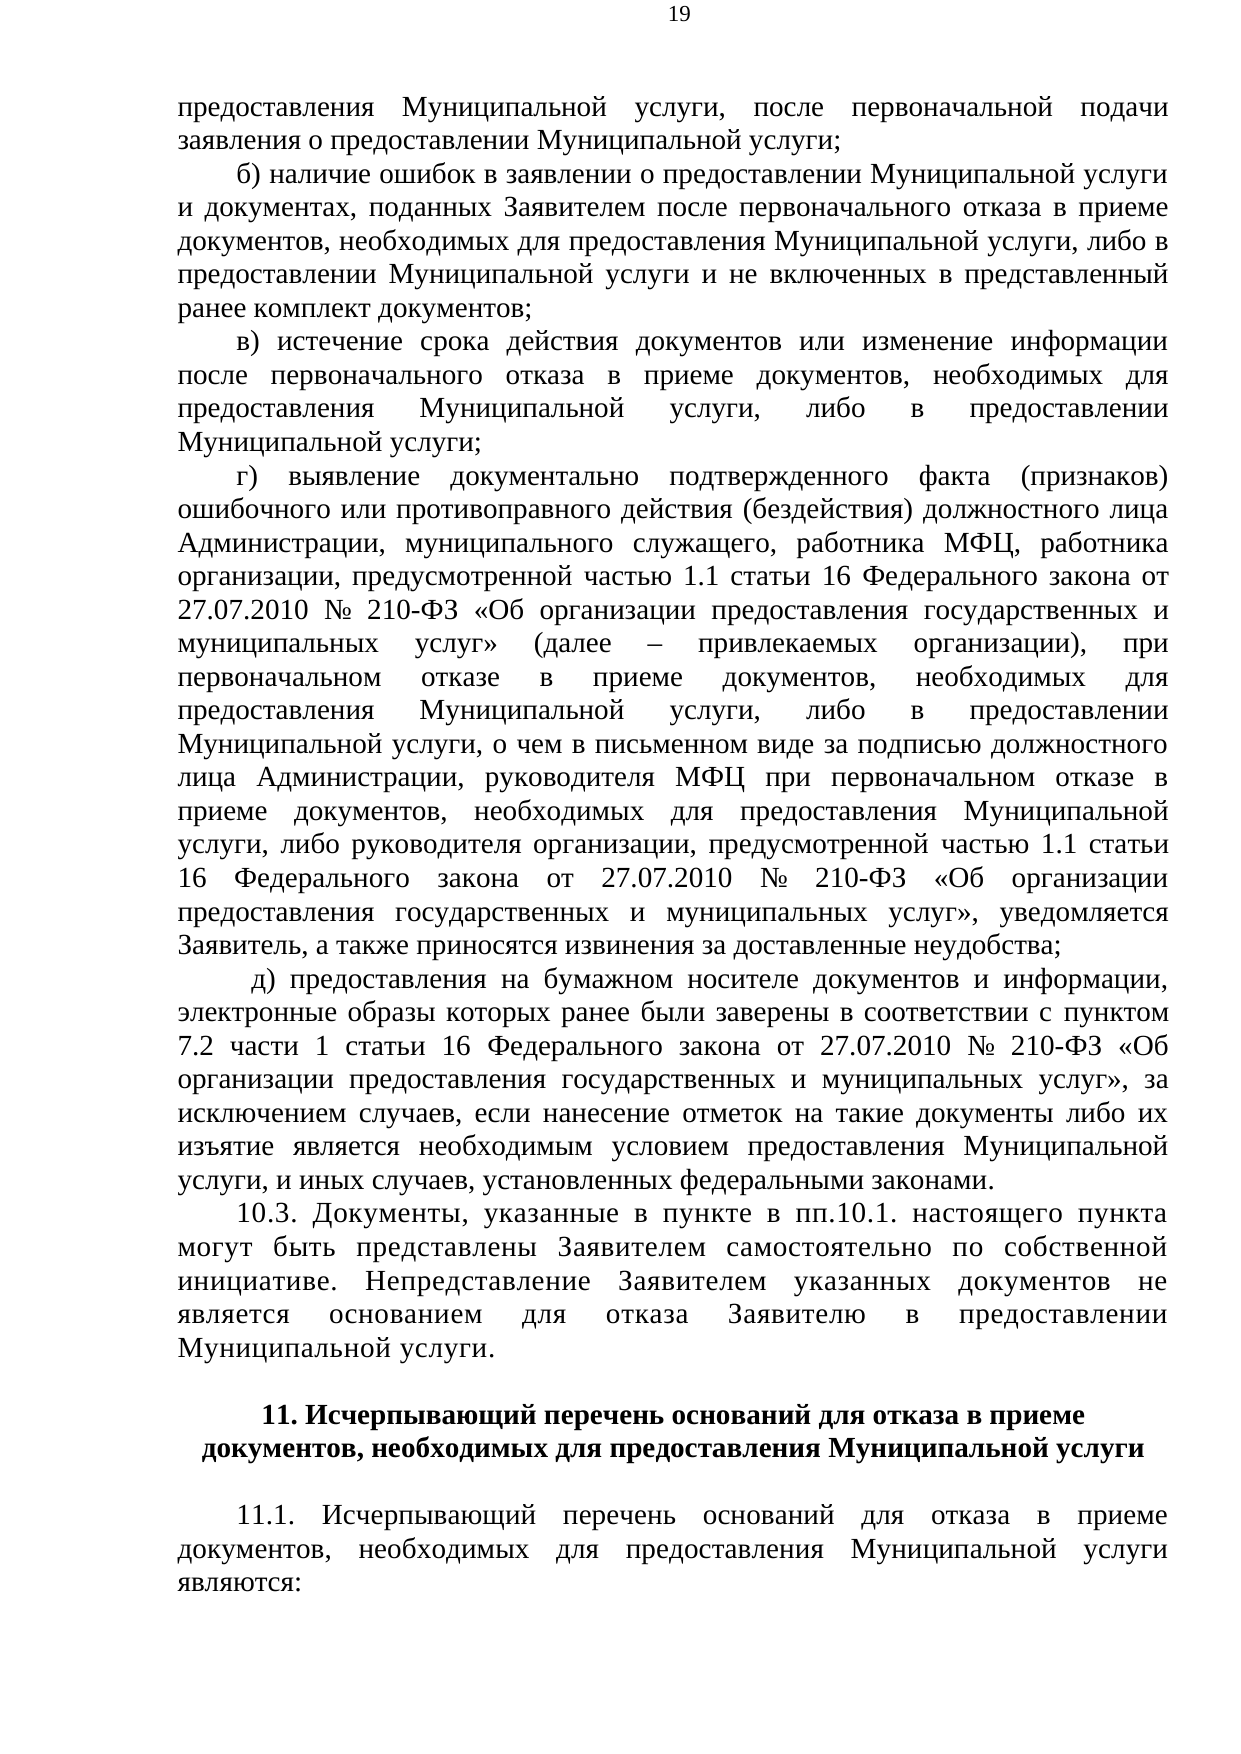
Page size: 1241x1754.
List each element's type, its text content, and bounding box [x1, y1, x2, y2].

text 11.1. Исчерпывающий перечень оснований для отказа в приеме документов, необходимых для предоставления Муниципальной услуги являются: [177, 1497, 1169, 1598]
text д) предоставления на бумажном носителе документов и информации, электронные образы которых ранее были заверены в соответствии с пунктом 7.2 части 1 статьи 16 Федерального закона от 27.07.2010 № 210-ФЗ «Об организации предоставления государственных и муниципальных услуг», за исключением случаев, если нанесение отметок на такие документы либо их изъятие является необходимым условием предоставления Муниципальной услуги, и иных случаев, установленных федеральными законами. [177, 961, 1169, 1196]
text б) наличие ошибок в заявлении о предоставлении Муниципальной услуги и документах, поданных Заявителем после первоначального отказа в приеме документов, необходимых для предоставления Муниципальной услуги, либо в предоставлении Муниципальной услуги и не включенных в представленный ранее комплект документов; [177, 156, 1169, 323]
text в) истечение срока действия документов или изменение информации после первоначального отказа в приеме документов, необходимых для предоставления Муниципальной услуги, либо в предоставлении Муниципальной услуги; [177, 323, 1169, 458]
text 11. Исчерпывающий перечень оснований для отказа в приеме документов, необходимых для предоставления Муниципальной услуги [177, 1397, 1169, 1464]
text г) выявление документально подтвержденного факта (признаков) ошибочного или противоправного действия (бездействия) должностного лица Администрации, муниципального служащего, работника МФЦ, работника организации, предусмотренной частью 1.1 статьи 16 Федерального закона от 27.07.2010 № 210-ФЗ «Об организации предоставления государственных и муниципальных услуг» (далее – привлекаемых организации), при первоначальном отказе в приеме документов, необходимых для предоставления Муниципальной услуги, либо в предоставлении Муниципальной услуги, о чем в письменном виде за подписью должностного лица Администрации, руководителя МФЦ при первоначальном отказе в приеме документов, необходимых для предоставления Муниципальной услуги, либо руководителя организации, предусмотренной частью 1.1 статьи 16 Федерального закона от 27.07.2010 № 210-ФЗ «Об организации предоставления государственных и муниципальных услуг», уведомляется Заявитель, а также приносятся извинения за доставленные неудобства; [177, 458, 1169, 961]
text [177, 89, 1169, 156]
text 10.3. Документы, указанные в пункте в пп.10.1. настоящего пункта могут быть представлены Заявителем самостоятельно по собственной инициативе. Непредставление Заявителем указанных документов не является основанием для отказа Заявителю в предоставлении Муниципальной услуги. [177, 1196, 1169, 1363]
